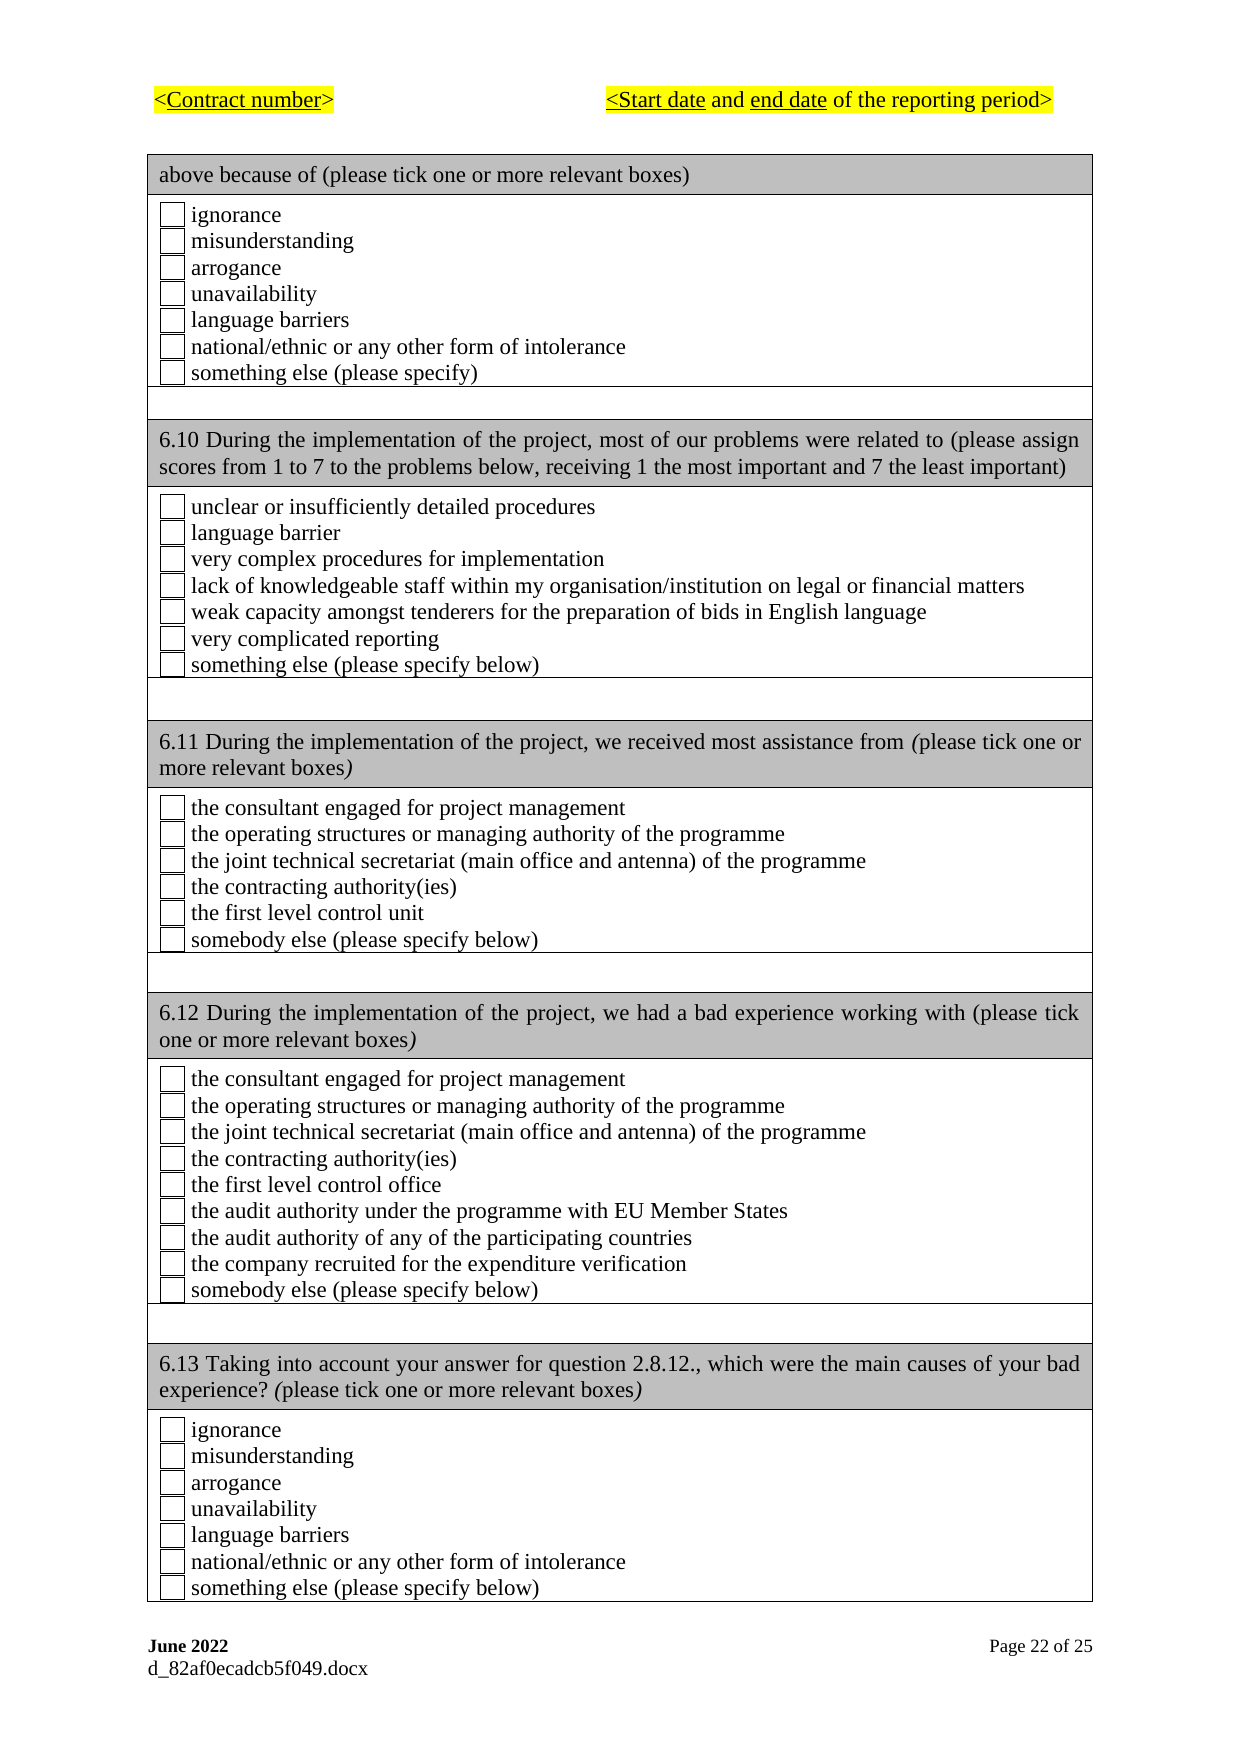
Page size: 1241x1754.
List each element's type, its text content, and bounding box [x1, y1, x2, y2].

table_cell the consultant engaged for project management the operating structures or managing authority of the programme the joint technical secretariat (main office and antenna) of the programme the contracting authority(ies) the first level control unit somebody else (please specify below) [148, 788, 1092, 952]
table_cell ignorance misunderstanding arrogance unavailability language barriers national/ethnic or any other form of intolerance something else (please specify) [148, 195, 1092, 386]
table_cell [148, 678, 1092, 720]
table_cell ignorance misunderstanding arrogance unavailability language barriers national/ethnic or any other form of intolerance something else (please specify below) [148, 1410, 1092, 1601]
table_cell unclear or insufficiently detailed procedures language barrier very complex procedures for implementation lack of knowledgeable staff within my organisation/institution on legal or financial matters weak capacity amongst tenderers for the preparation of bids in English language very complicated reporting something else (please specify below) [148, 487, 1092, 677]
table_cell [148, 953, 1092, 992]
table_cell [148, 387, 1092, 419]
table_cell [148, 155, 1092, 194]
table_cell 6.11 During the implementation of the project, we received most assistance from (please tick one or more relevant boxes) [148, 721, 1092, 787]
table_cell 6.10 During the implementation of the project, most of our problems were related to (please assign scores from 1 to 7 to the problems below, receiving 1 the most important and 7 the least important) [148, 420, 1092, 486]
table_cell [148, 1304, 1092, 1343]
table_cell the consultant engaged for project management the operating structures or managing authority of the programme the joint technical secretariat (main office and antenna) of the programme the contracting authority(ies) the first level control office the audit authority under the programme with EU Member States the audit authority of any of the participating countries the company recruited for the expenditure verification somebody else (please specify below) [148, 1059, 1092, 1303]
table_cell 6.13 Taking into account your answer for question 2.8.12., which were the main causes of your bad experience? (please tick one or more relevant boxes) [148, 1344, 1092, 1409]
table_cell 6.12 During the implementation of the project, we had a bad experience working with (please tick one or more relevant boxes) [148, 993, 1092, 1058]
